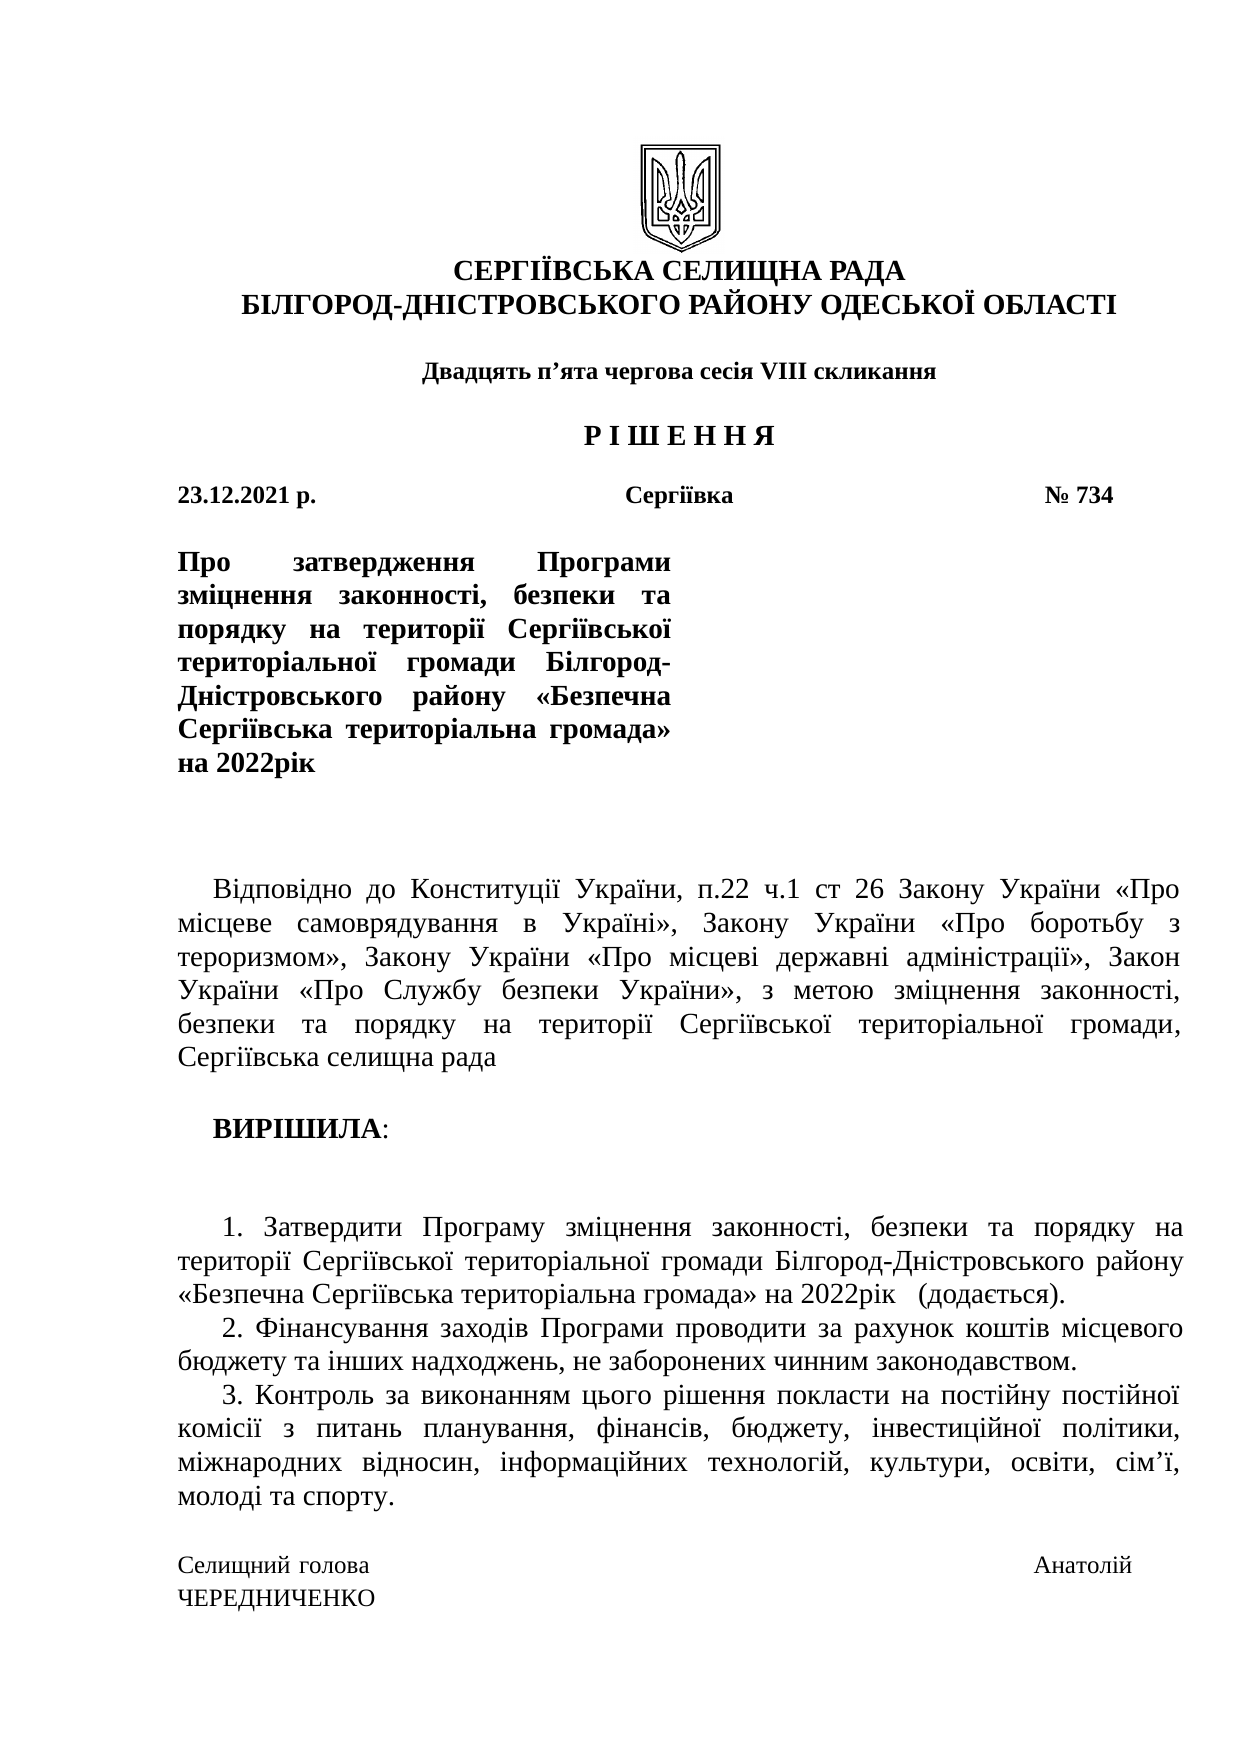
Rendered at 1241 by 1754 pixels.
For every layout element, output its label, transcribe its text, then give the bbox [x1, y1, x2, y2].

text Сергіївка [536, 480, 822, 509]
text 2. Фінансування заходів Програми проводити за рахунок коштів місцевого бюджету та інших надходжень, не заборонених чинним законодавством. [177, 1310, 1184, 1377]
picture [633, 136, 726, 254]
list ВИРІШИЛА: [177, 1111, 1181, 1145]
text 3. Контроль за виконанням цього рішення покласти на постійну постійної комісії з питань планування, фінансів, бюджету, інвестиційної політики, міжнародних відносин, інформаційних технологій, культури, освіти, сім’ї, молоді та спорту. [177, 1377, 1181, 1511]
list Відповідно до Конституції України, п.22 ч.1 ст 26 Закону України «Про місцеве самоврядування в Україні», Закону України «Про боротьбу з тероризмом», Закону України «Про місцеві державні адміністрації», Закон України «Про Службу безпеки України», з метою зміцнення законності, безпеки та порядку на території Сергіївської територіальної громади, Сергіївська селищна рада [177, 872, 1181, 1073]
text 1. Затвердити Програму зміцнення законності, безпеки та порядку на території Сергіївської територіальної громади Білгород-Дністровського району «Безпечна Сергіївська територіальна громада» на 2022рік (додається). [177, 1209, 1184, 1310]
list Селищний голова Анатолій ЧЕРЕДНИЧЕНКО [177, 1550, 1139, 1611]
text № 734 [896, 480, 1181, 509]
text 23.12.2021 р. [177, 480, 463, 509]
table_header Про затвердження Програми зміцнення законності, безпеки та порядку на території Сергіївської територіальної громади Білгород-Дністровського району «Безпечна Сергіївська територіальна громада» на 2022рік [166, 544, 679, 812]
